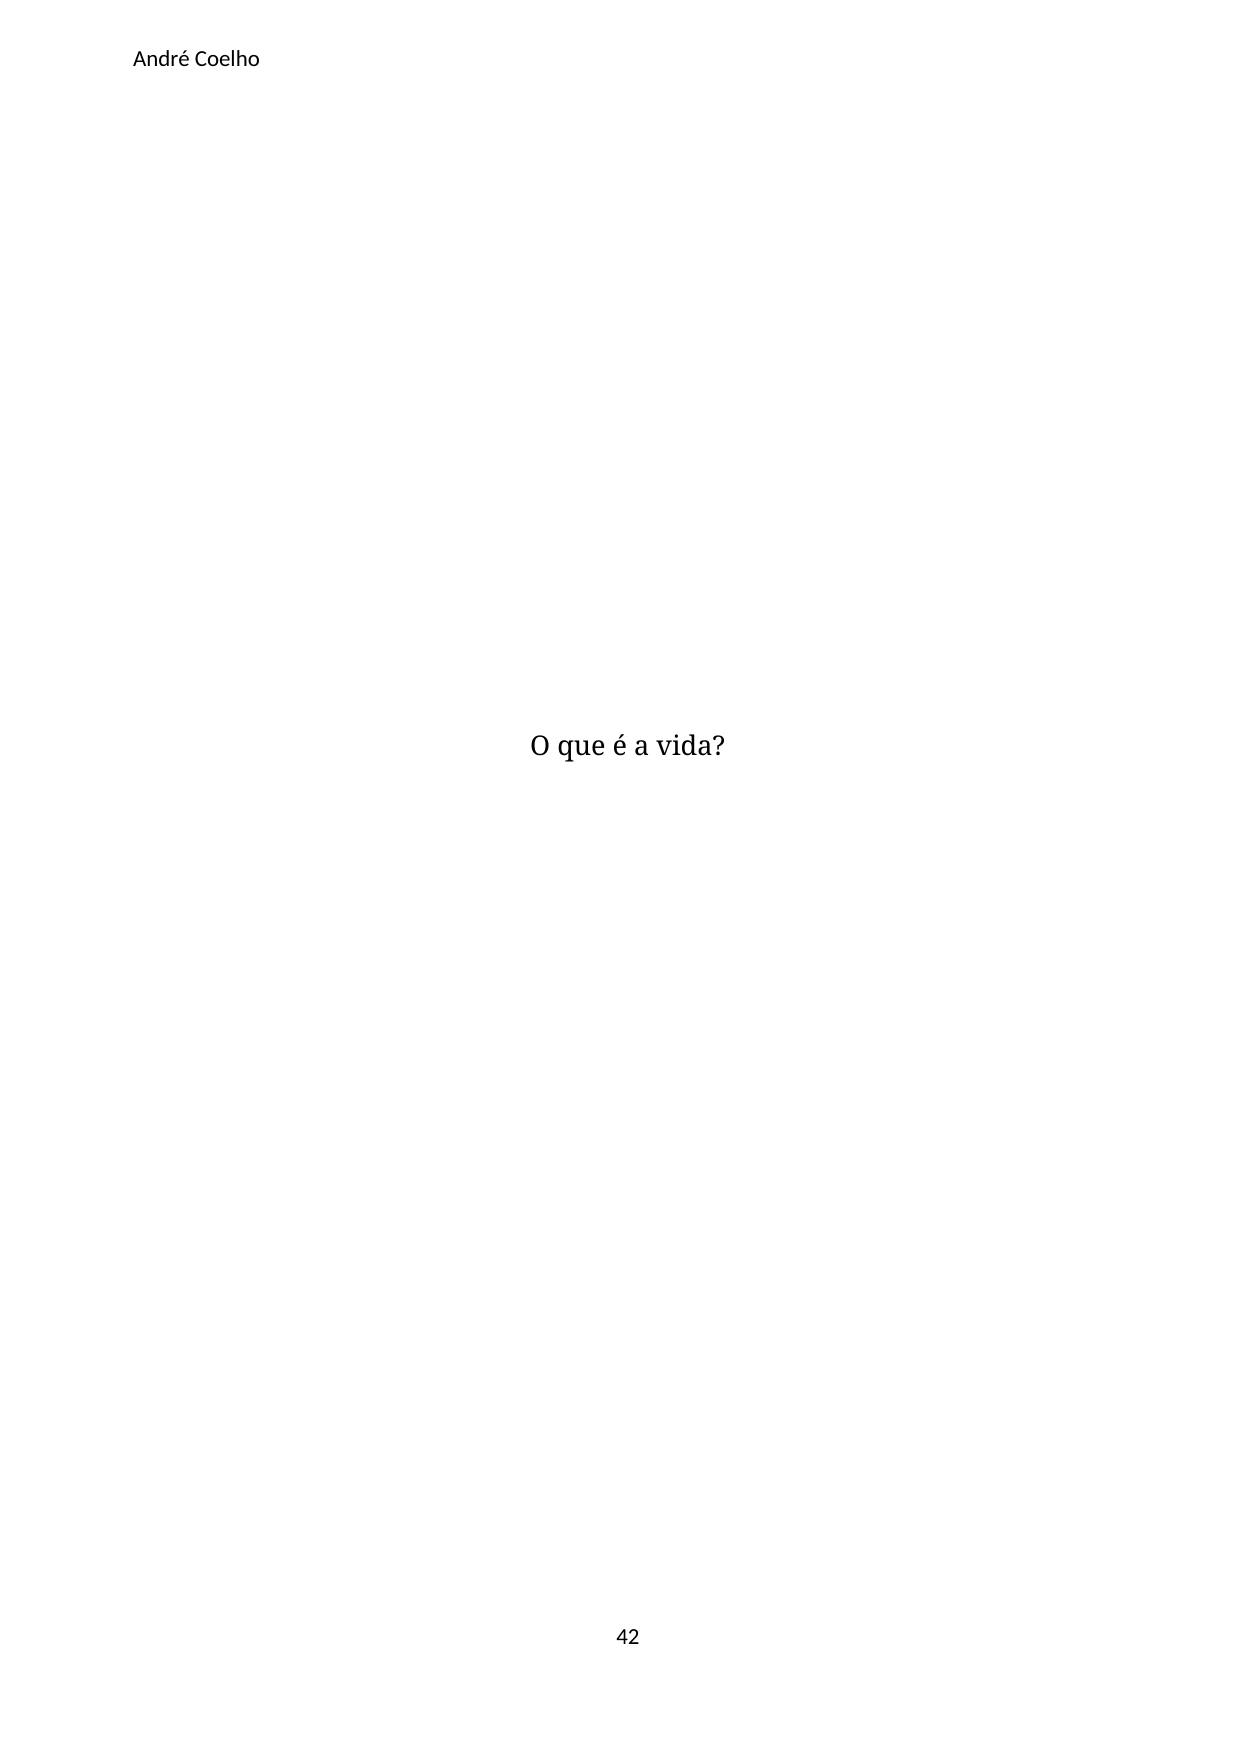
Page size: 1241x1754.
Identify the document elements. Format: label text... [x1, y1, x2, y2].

text O que é a vida? [133, 727, 1122, 763]
